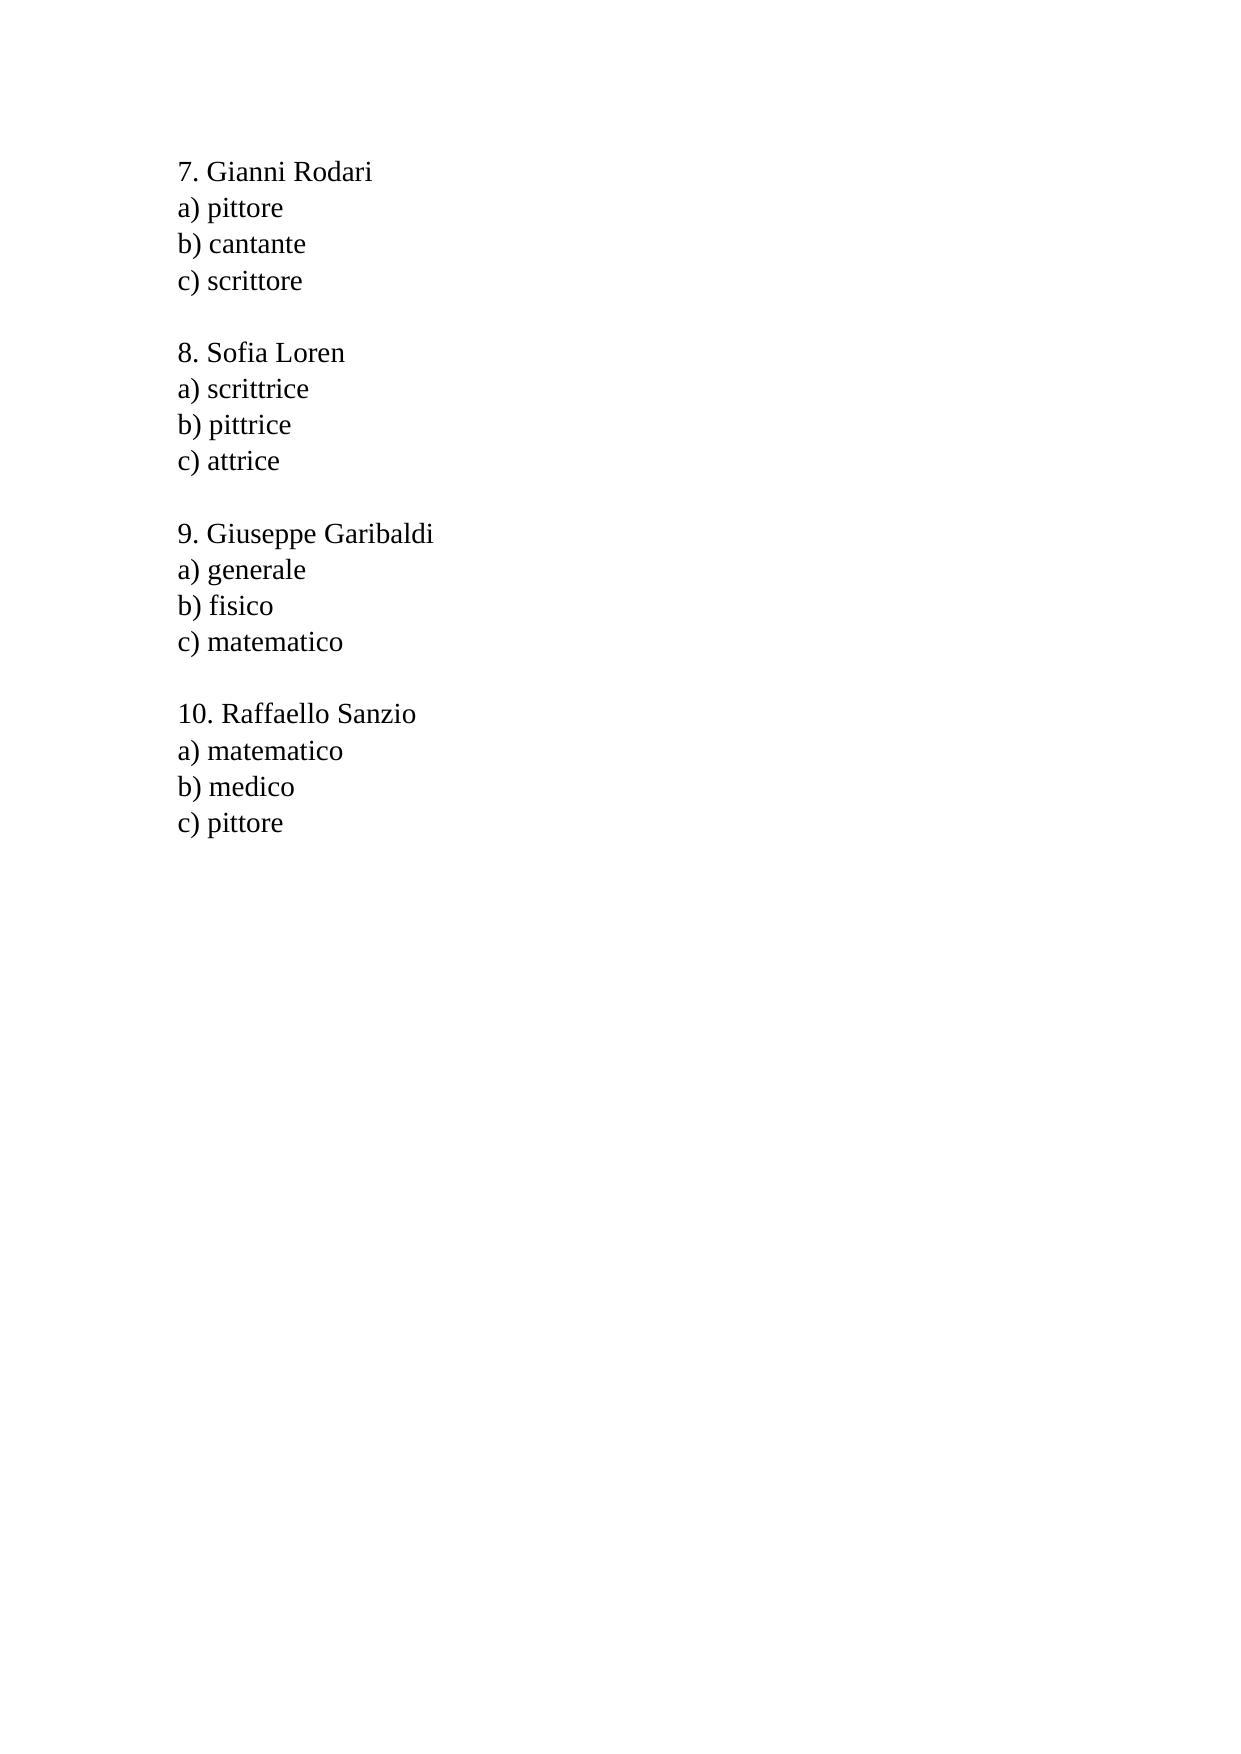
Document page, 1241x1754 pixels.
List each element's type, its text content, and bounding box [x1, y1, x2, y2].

text c) attrice [177, 443, 1152, 477]
text b) fisico [177, 588, 1152, 622]
text b) cantante [177, 227, 1152, 260]
text b) pittrice [177, 407, 1152, 441]
text 9. Giuseppe Garibaldi [177, 516, 1152, 549]
text a) matematico [177, 733, 1152, 766]
text c) scrittore [177, 263, 1152, 296]
text a) generale [177, 552, 1152, 585]
text c) pittore [177, 805, 1152, 838]
text a) pittore [177, 190, 1152, 224]
text 7. Gianni Rodari [177, 154, 1152, 188]
text 8. Sofia Loren [177, 335, 1152, 368]
text a) scrittrice [177, 371, 1152, 405]
text 10. Raffaello Sanzio [177, 696, 1152, 730]
text c) matematico [177, 624, 1152, 658]
text b) medico [177, 769, 1152, 802]
